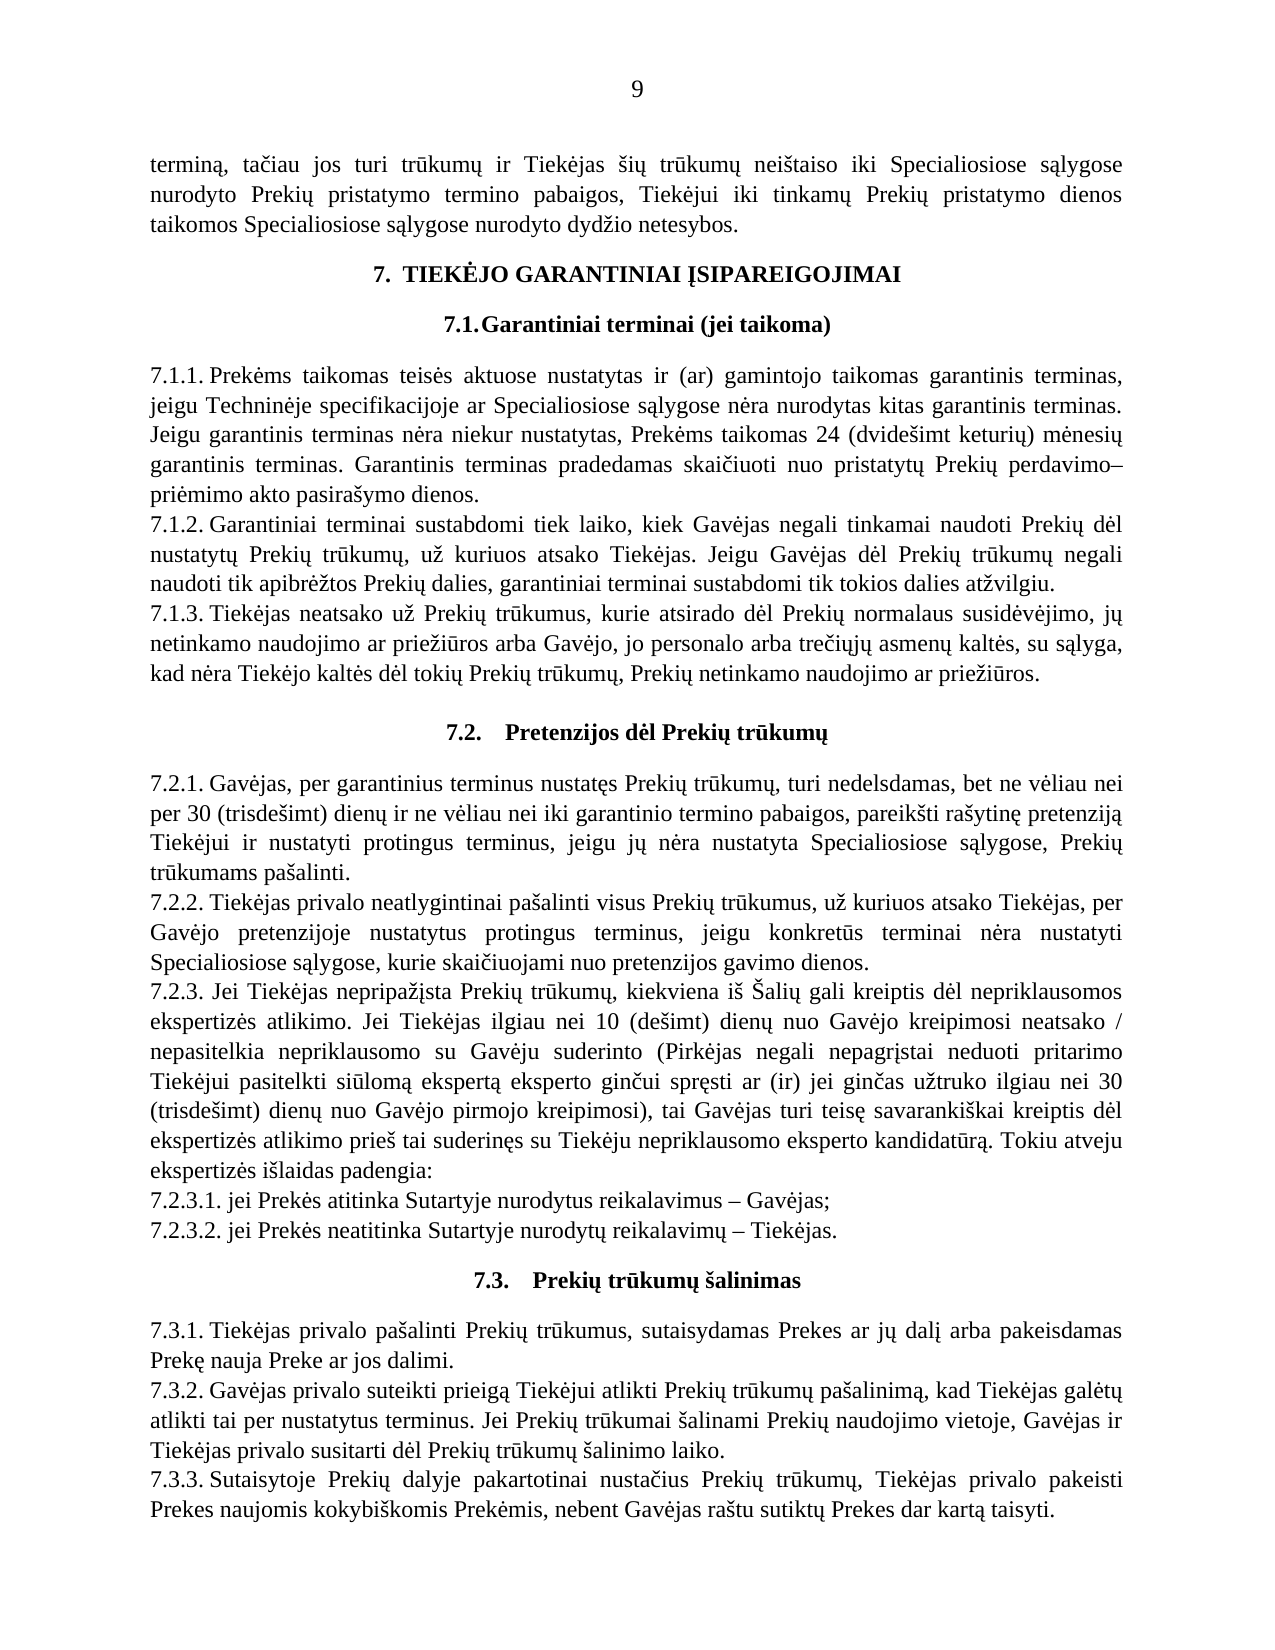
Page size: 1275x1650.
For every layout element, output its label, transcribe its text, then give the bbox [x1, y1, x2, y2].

text 7.3.3. Sutaisytoje Prekių dalyje pakartotinai nustačius Prekių trūkumų, Tiekėjas privalo pakeisti Prekes naujomis kokybiškomis Prekėmis, nebent Gavėjas raštu sutiktų Prekes dar kartą taisyti. [150, 1465, 1124, 1523]
text 7.2.3.2. jei Prekės neatitinka Sutartyje nurodytų reikalavimų – Tiekėjas. [150, 1216, 1124, 1243]
text 7.2.1. Gavėjas, per garantinius terminus nustatęs Prekių trūkumų, turi nedelsdamas, bet ne vėliau nei per 30 (trisdešimt) dienų ir ne vėliau nei iki garantinio termino pabaigos, pareikšti rašytinę pretenziją Tiekėjui ir nustatyti protingus terminus, jeigu jų nėra nustatyta Specialiosiose sąlygose, Prekių trūkumams pašalinti. [150, 769, 1124, 886]
text 7.3.1. Tiekėjas privalo pašalinti Prekių trūkumus, sutaisydamas Prekes ar jų dalį arba pakeisdamas Prekę nauja Preke ar jos dalimi. [150, 1316, 1124, 1374]
text 7.1.1. Prekėms taikomas teisės aktuose nustatytas ir (ar) gamintojo taikomas garantinis terminas, jeigu Techninėje specifikacijoje ar Specialiosiose sąlygose nėra nurodytas kitas garantinis terminas. Jeigu garantinis terminas nėra niekur nustatytas, Prekėms taikomas 24 (dvidešimt keturių) mėnesių garantinis terminas. Garantinis terminas pradedamas skaičiuoti nuo pristatytų Prekių perdavimo–priėmimo akto pasirašymo dienos. [150, 361, 1124, 508]
text 7.3.2. Gavėjas privalo suteikti prieigą Tiekėjui atlikti Prekių trūkumų pašalinimą, kad Tiekėjas galėtų atlikti tai per nustatytus terminus. Jei Prekių trūkumai šalinami Prekių naudojimo vietoje, Gavėjas ir Tiekėjas privalo susitarti dėl Prekių trūkumų šalinimo laiko. [150, 1376, 1124, 1463]
text 7.1.3. Tiekėjas neatsako už Prekių trūkumus, kurie atsirado dėl Prekių normalaus susidėvėjimo, jų netinkamo naudojimo ar priežiūros arba Gavėjo, jo personalo arba trečiųjų asmenų kaltės, su sąlyga, kad nėra Tiekėjo kaltės dėl tokių Prekių trūkumų, Prekių netinkamo naudojimo ar priežiūros. [150, 599, 1124, 686]
text 7.2.3.1. jei Prekės atitinka Sutartyje nurodytus reikalavimus – Gavėjas; [150, 1186, 1124, 1213]
text 7.2.2. Tiekėjas privalo neatlygintinai pašalinti visus Prekių trūkumus, už kuriuos atsako Tiekėjas, per Gavėjo pretenzijoje nustatytus protingus terminus, jeigu konkretūs terminai nėra nustatyti Specialiosiose sąlygose, kurie skaičiuojami nuo pretenzijos gavimo dienos. [150, 888, 1124, 975]
text 7.3. Prekių trūkumų šalinimas [150, 1266, 1124, 1294]
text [150, 150, 1124, 237]
text 7. Tiekėjo garantiniai įsipareigojimai [150, 260, 1124, 288]
text 7.1. Garantiniai terminai (jei taikoma) [150, 310, 1124, 338]
text 7.2.3. Jei Tiekėjas nepripažįsta Prekių trūkumų, kiekviena iš Šalių gali kreiptis dėl nepriklausomos ekspertizės atlikimo. Jei Tiekėjas ilgiau nei 10 (dešimt) dienų nuo Gavėjo kreipimosi neatsako / nepasitelkia nepriklausomo su Gavėju suderinto (Pirkėjas negali nepagrįstai neduoti pritarimo Tiekėjui pasitelkti siūlomą ekspertą eksperto ginčui spręsti ar (ir) jei ginčas užtruko ilgiau nei 30 (trisdešimt) dienų nuo Gavėjo pirmojo kreipimosi), tai Gavėjas turi teisę savarankiškai kreiptis dėl ekspertizės atlikimo prieš tai suderinęs su Tiekėju nepriklausomo eksperto kandidatūrą. Tokiu atveju ekspertizės išlaidas padengia: [150, 977, 1124, 1184]
text 7.2. Pretenzijos dėl Prekių trūkumų [150, 718, 1124, 746]
text 7.1.2. Garantiniai terminai sustabdomi tiek laiko, kiek Gavėjas negali tinkamai naudoti Prekių dėl nustatytų Prekių trūkumų, už kuriuos atsako Tiekėjas. Jeigu Gavėjas dėl Prekių trūkumų negali naudoti tik apibrėžtos Prekių dalies, garantiniai terminai sustabdomi tik tokios dalies atžvilgiu. [150, 510, 1124, 597]
